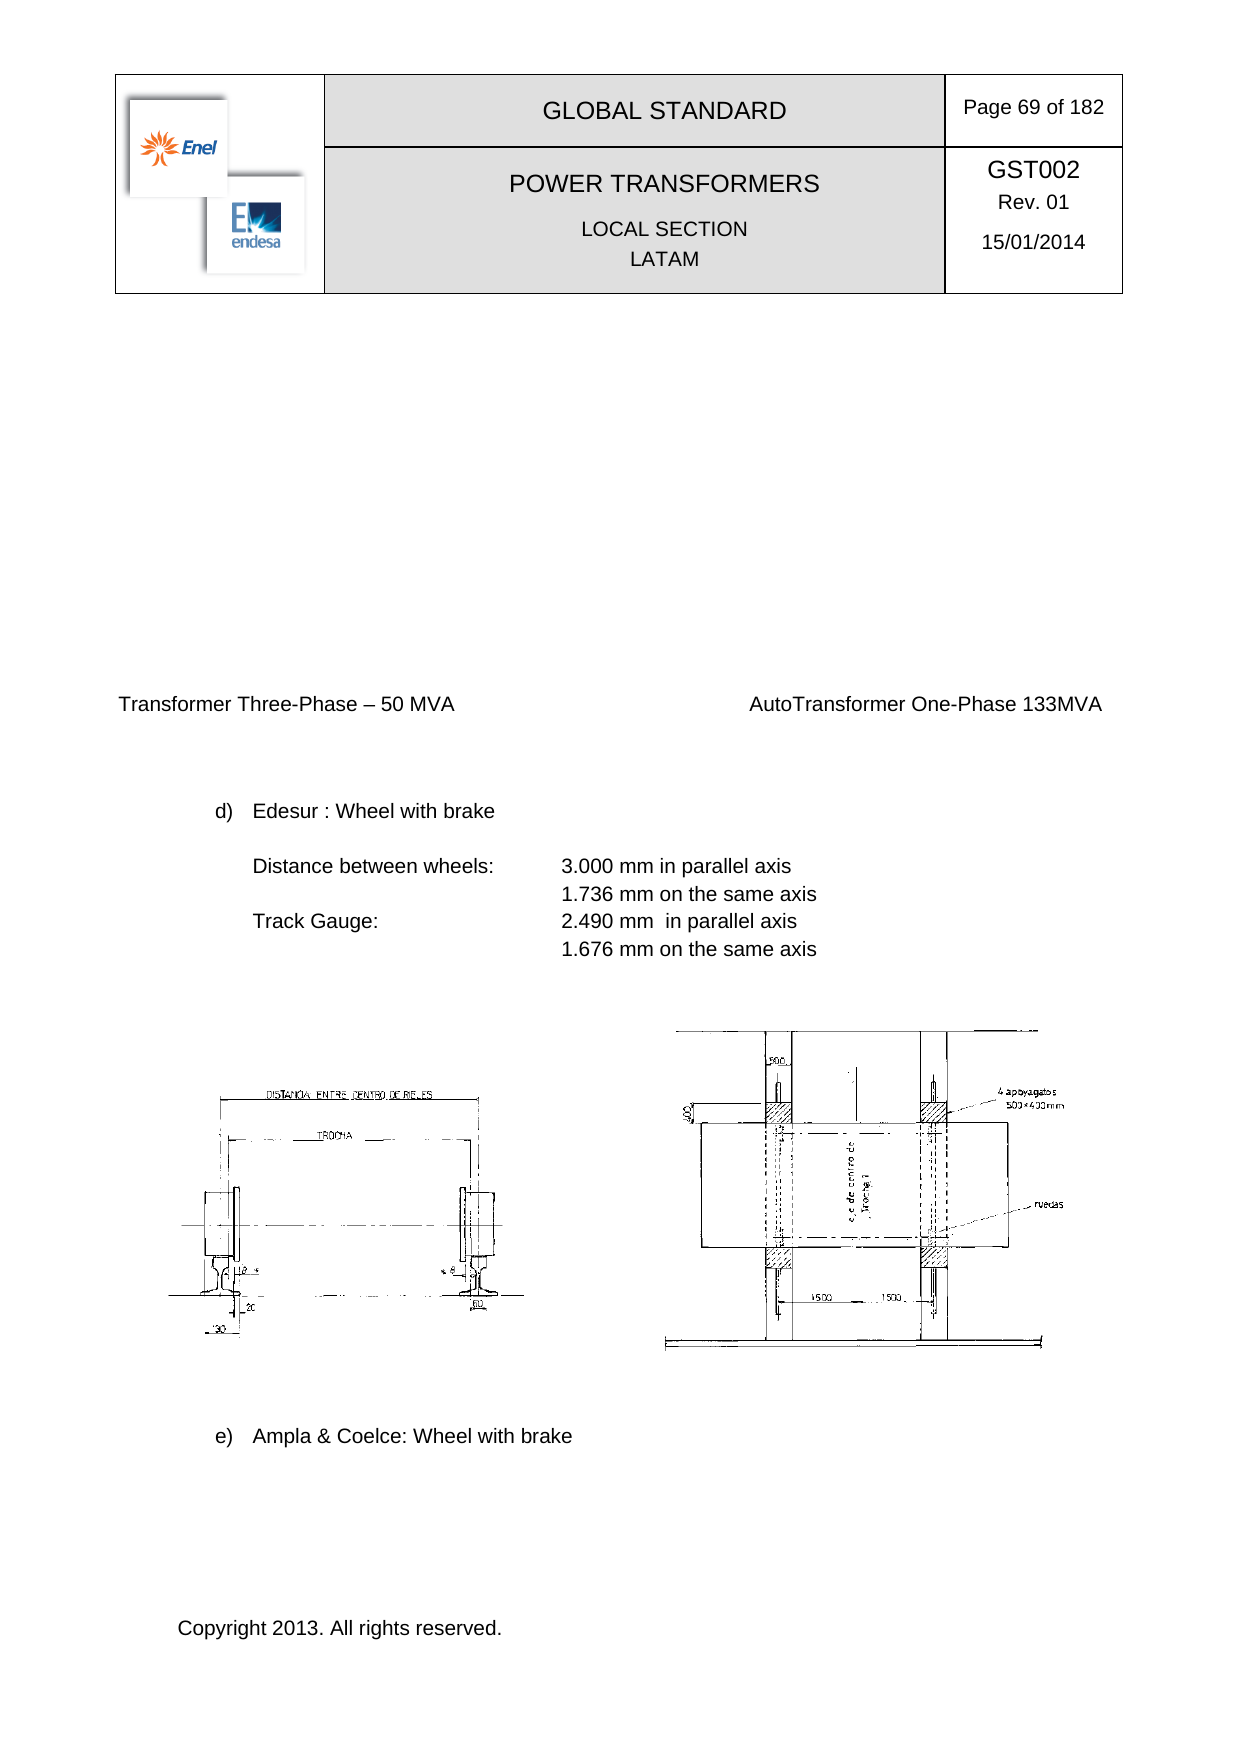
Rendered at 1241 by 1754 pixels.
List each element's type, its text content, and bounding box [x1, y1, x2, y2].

picture [158, 1007, 1070, 1357]
list 1.736 mm on the same axis [548, 882, 1122, 906]
list 1.676 mm on the same axis [548, 937, 1122, 961]
list Track Gauge: 2.490 mm in parallel axis [252, 909, 1122, 933]
list Distance between wheels: 3.000 mm in parallel axis [252, 854, 1122, 878]
text Transformer Three-Phase – 50 MVA AutoTransformer One-Phase 133MVA [118, 692, 1122, 716]
list Ampla & Coelce: Wheel with brake [215, 1424, 1122, 1448]
list Edesur : Wheel with brake [215, 799, 1122, 823]
